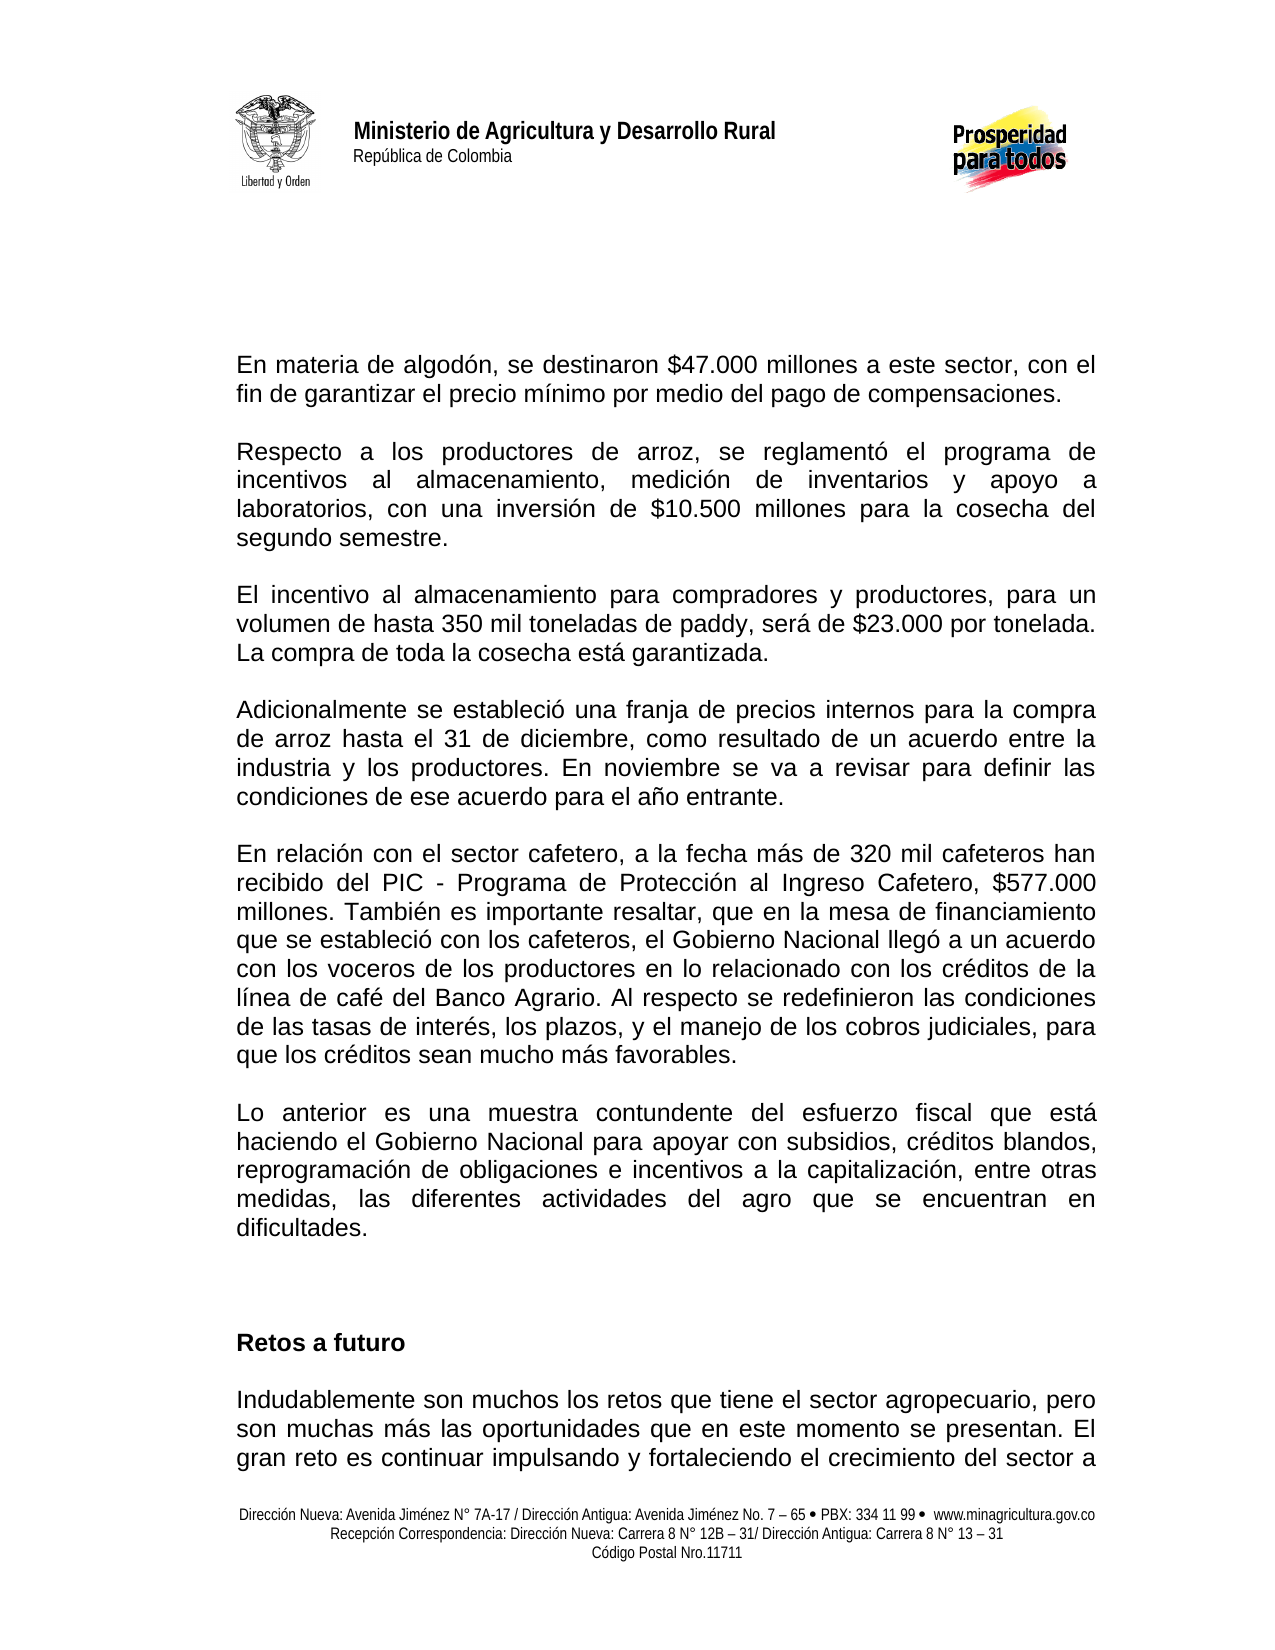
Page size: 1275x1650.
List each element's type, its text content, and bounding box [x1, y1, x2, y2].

text El incentivo al almacenamiento para compradores y productores, para un volumen de hasta 350 mil toneladas de paddy, será de $23.000 por tonelada. La compra de toda la cosecha está garantizada. [236, 580, 1098, 667]
text En relación con el sector cafetero, a la fecha más de 320 mil cafeteros han recibido del PIC - Programa de Protección al Ingreso Cafetero, $577.000 millones. También es importante resaltar, que en la mesa de financiamiento que se estableció con los cafeteros, el Gobierno Nacional llegó a un acuerdo con los voceros de los productores en lo relacionado con los créditos de la línea de café del Banco Agrario. Al respecto se redefinieron las condiciones de las tasas de interés, los plazos, y el manejo de los cobros judiciales, para que los créditos sean mucho más favorables. [236, 839, 1098, 1069]
text Lo anterior es una muestra contundente del esfuerzo fiscal que está haciendo el Gobierno Nacional para apoyar con subsidios, créditos blandos, reprogramación de obligaciones e incentivos a la capitalización, entre otras medidas, las diferentes actividades del agro que se encuentran en dificultades. [236, 1098, 1098, 1242]
text Adicionalmente se estableció una franja de precios internos para la compra de arroz hasta el 31 de diciembre, como resultado de un acuerdo entre la industria y los productores. En noviembre se va a revisar para definir las condiciones de ese acuerdo para el año entrante. [236, 695, 1098, 810]
text En materia de algodón, se destinaron $47.000 millones a este sector, con el fin de garantizar el precio mínimo por medio del pago de compensaciones. [236, 350, 1098, 408]
picture [936, 103, 1084, 193]
text Respecto a los productores de arroz, se reglamentó el programa de incentivos al almacenamiento, medición de inventarios y apoyo a laboratorios, con una inversión de $10.500 millones para la cosecha del segundo semestre. [236, 437, 1098, 552]
text Retos a futuro [236, 1328, 1098, 1357]
